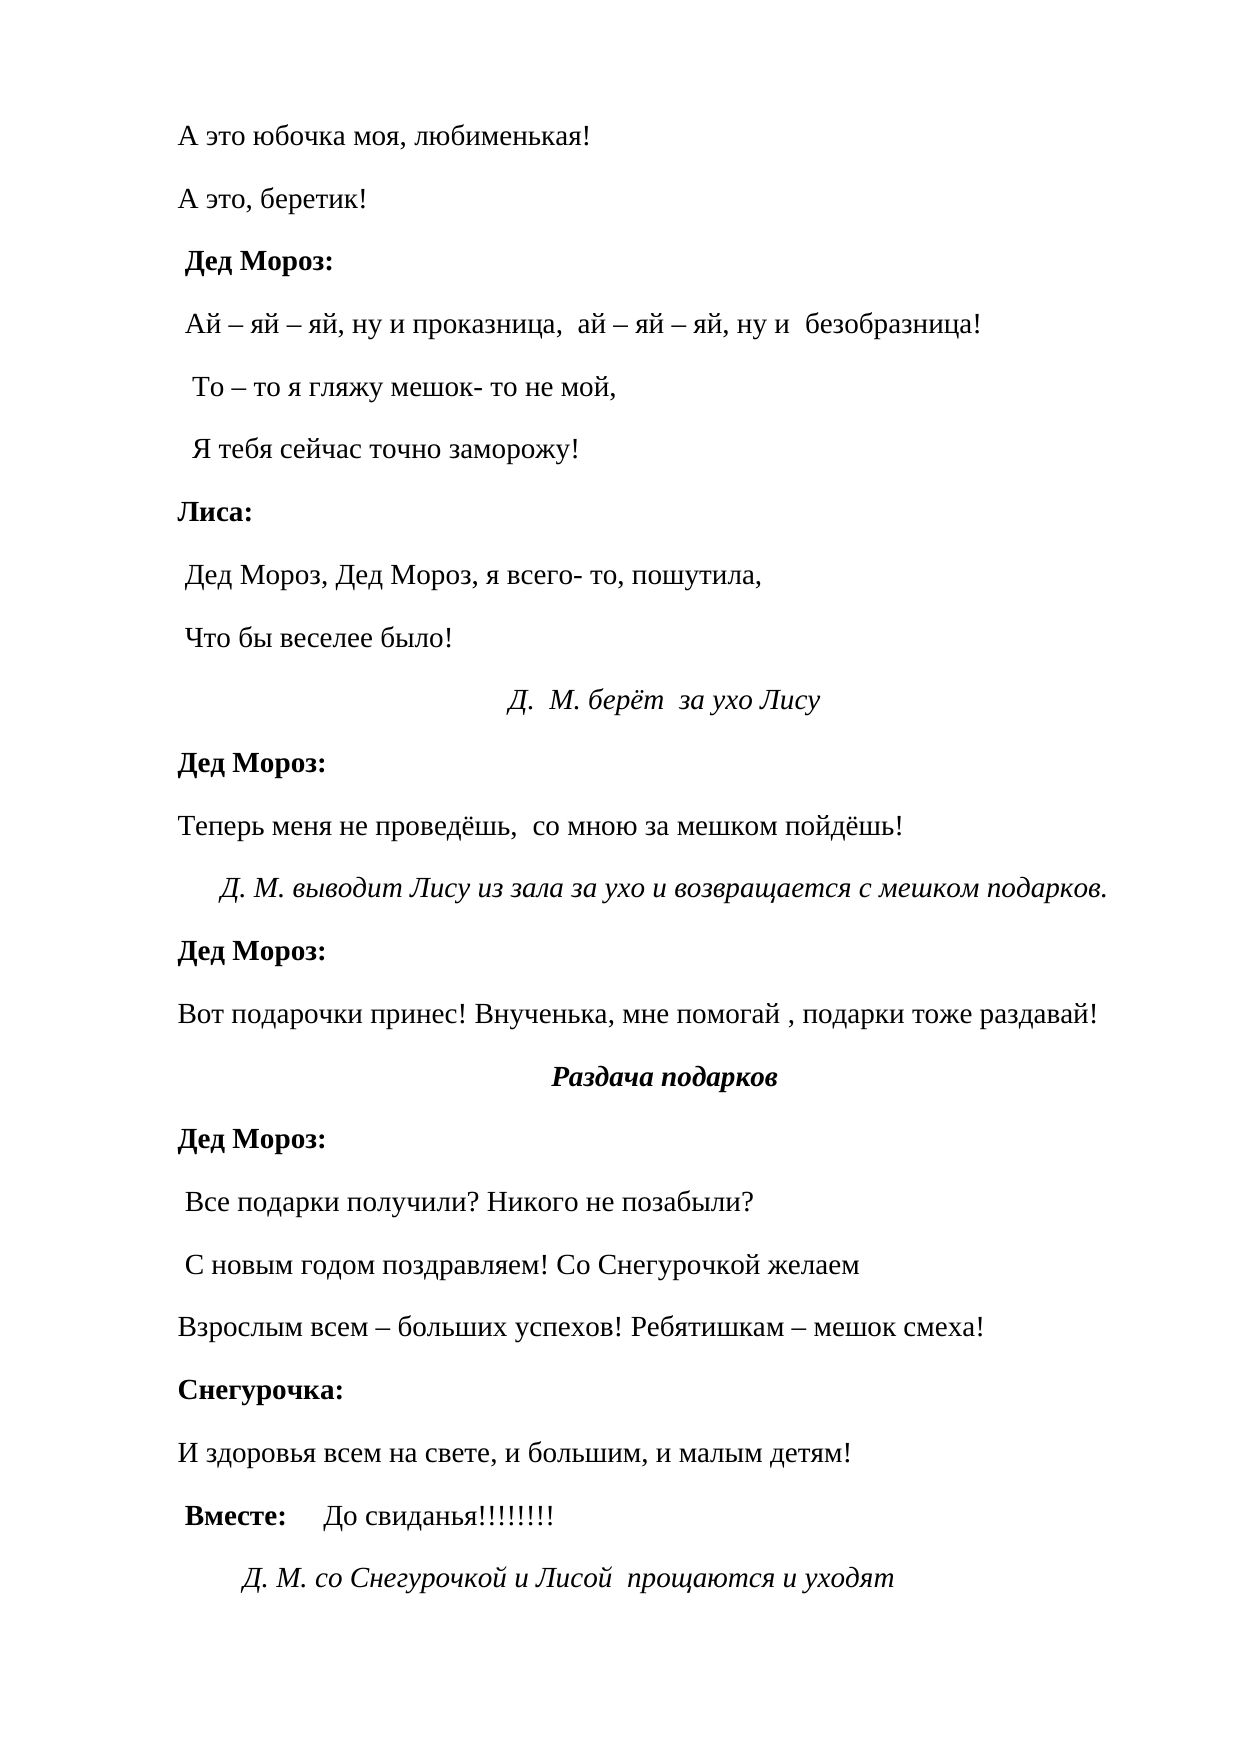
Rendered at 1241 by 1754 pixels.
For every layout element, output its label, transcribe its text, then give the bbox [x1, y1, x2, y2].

text То – то я гляжу мешок- то не мой, [177, 369, 1152, 402]
text Лиса: [177, 494, 1152, 528]
text Снегурочка: [177, 1372, 1152, 1406]
text Дед Мороз: [177, 243, 1152, 277]
text Дед Мороз: [177, 933, 1152, 967]
text Вместе: До свиданья!!!!!!!! [177, 1498, 1152, 1531]
text И здоровья всем на свете, и большим, и малым детям! [177, 1435, 1152, 1468]
text Все подарки получили? Никого не позабыли? [177, 1184, 1152, 1218]
text Дед Мороз: [177, 1121, 1152, 1155]
text Я тебя сейчас точно заморожу! [177, 432, 1152, 465]
text Раздача подарков [177, 1059, 1152, 1092]
text Ай – яй – яй, ну и проказница, ай – яй – яй, ну и безобразница! [177, 306, 1152, 340]
text Что бы веселее было! [177, 620, 1152, 653]
text Теперь меня не проведёшь, со мною за мешком пойдёшь! [177, 808, 1152, 841]
text Дед Мороз, Дед Мороз, я всего- то, пошутила, [177, 557, 1152, 591]
text А это юбочка моя, любименькая! [177, 118, 1152, 152]
text С новым годом поздравляем! Со Снегурочкой желаем [177, 1247, 1152, 1280]
text Взрослым всем – больших успехов! Ребятишкам – мешок смеха! [177, 1309, 1152, 1343]
text Вот подарочки принес! Внученька, мне помогай , подарки тоже раздавай! [177, 996, 1152, 1029]
text Дед Мороз: [177, 745, 1152, 779]
text Д. М. со Снегурочкой и Лисой прощаются и уходят [177, 1560, 1152, 1594]
text Д. М. берёт за ухо Лису [177, 682, 1152, 716]
text А это, беретик! [177, 181, 1152, 214]
text Д. М. выводит Лису из зала за ухо и возвращается с мешком подарков. [177, 871, 1152, 904]
